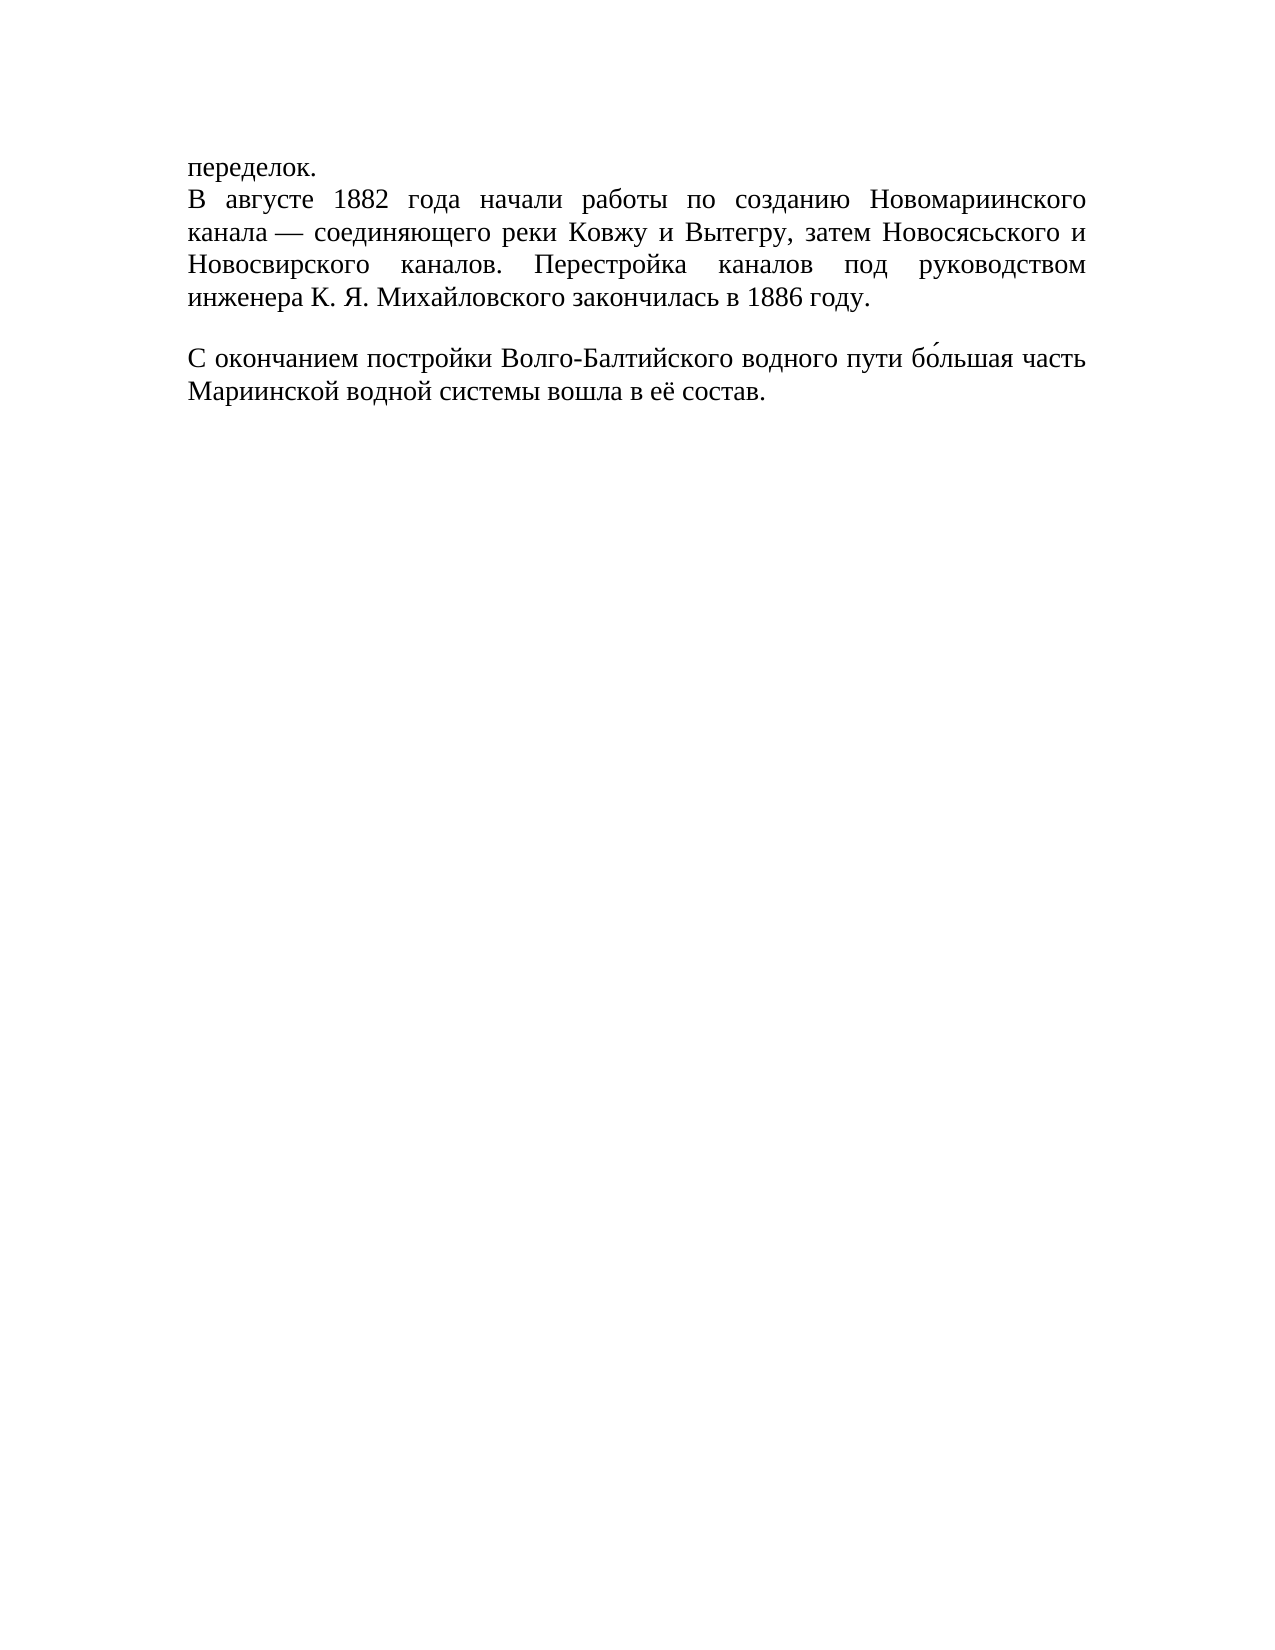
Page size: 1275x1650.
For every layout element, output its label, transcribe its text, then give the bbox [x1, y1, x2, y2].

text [187, 150, 1087, 312]
text С окончанием постройки Волго-Балтийского водного пути бо́льшая часть Мариинской водной системы вошла в её состав. [187, 341, 1087, 406]
